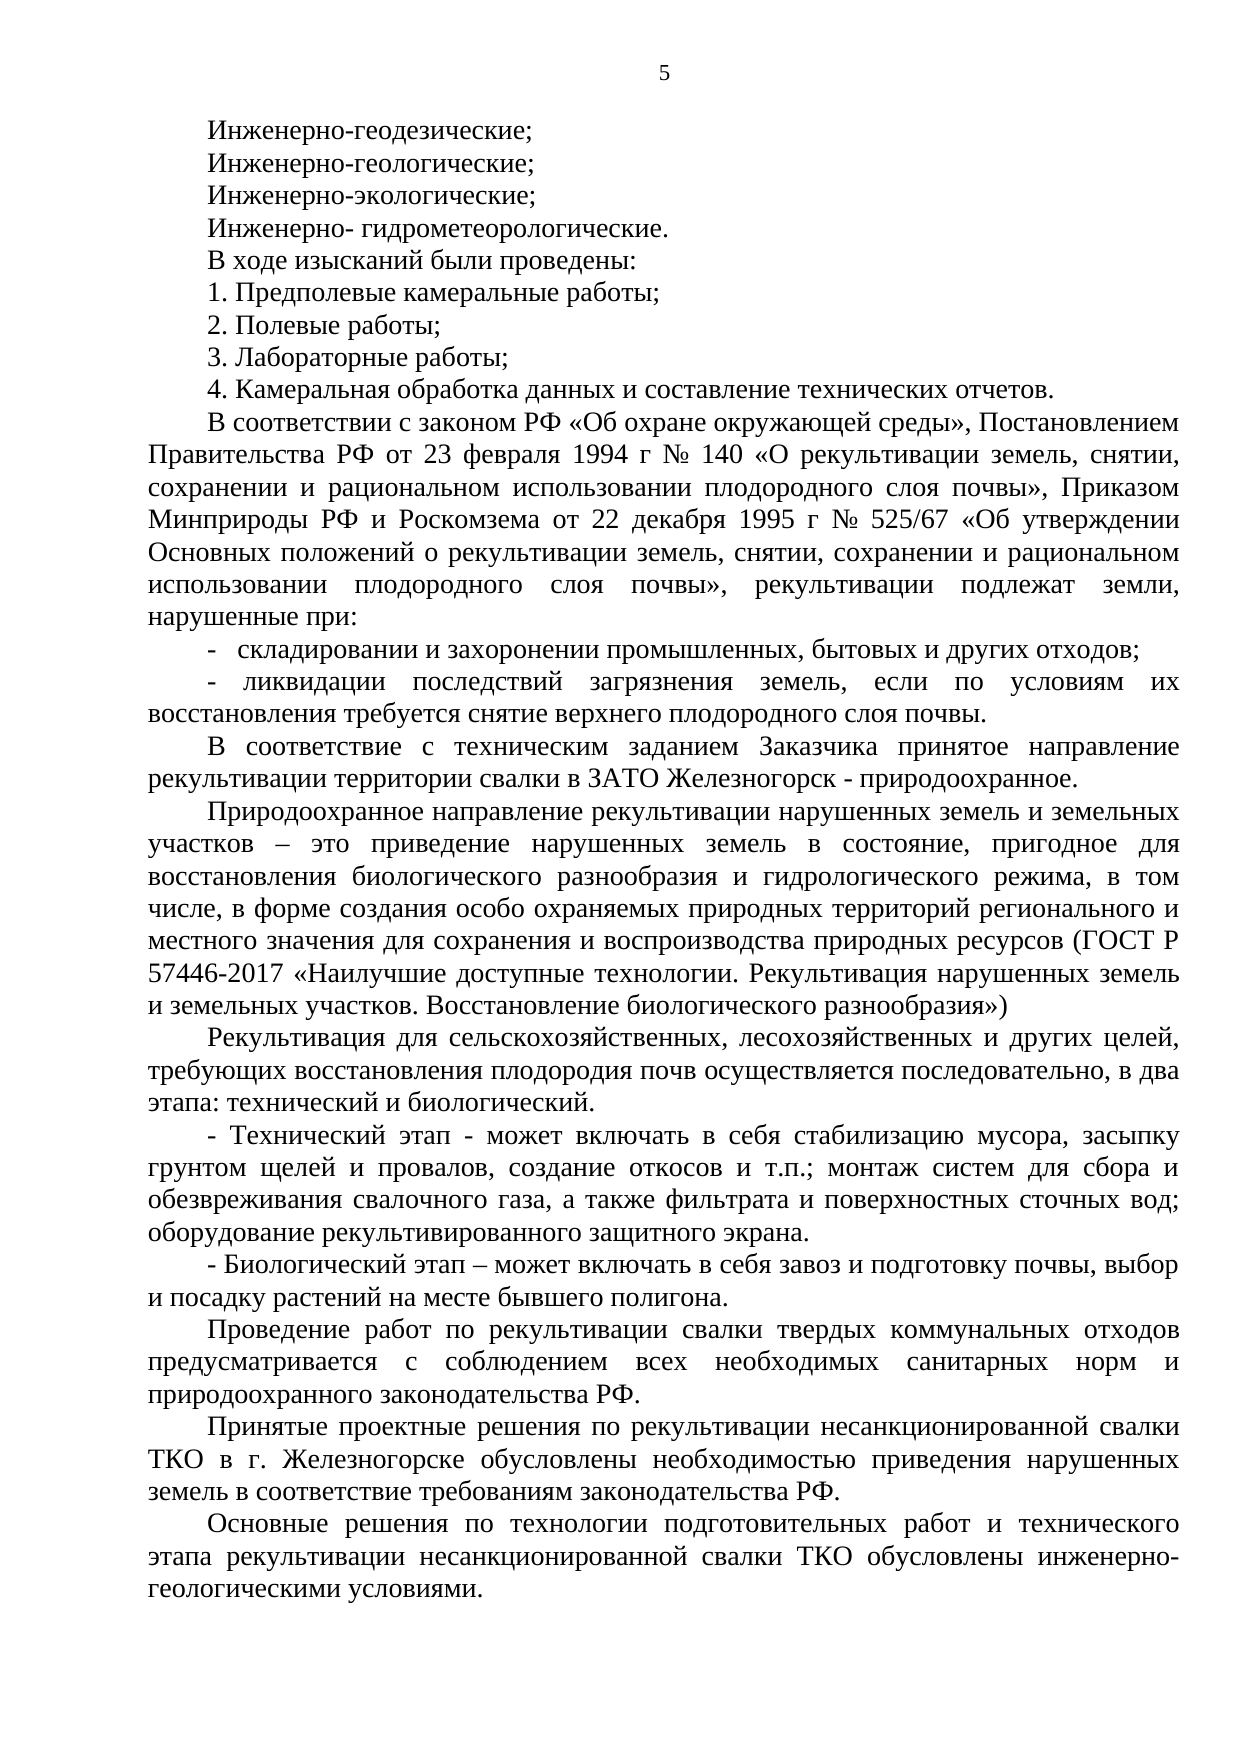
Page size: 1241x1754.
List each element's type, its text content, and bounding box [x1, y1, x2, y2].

text Рекультивация для сельскохозяйственных, лесохозяйственных и других целей, требующих восстановления плодородия почв осуществляется последовательно, в два этапа: технический и биологический. [148, 1021, 1181, 1118]
text Инженерно- гидрометеорологические. [148, 211, 1181, 243]
text В соответствии с законом РФ «Об охране окружающей среды», Постановлением Правительства РФ от 23 февраля 1994 г № 140 «О рекультивации земель, снятии, сохранении и рациональном использовании плодородного слоя почвы», Приказом Минприроды РФ и Роскомзема от 22 декабря 1995 г № 525/67 «Об утверждении Основных положений о рекультивации земель, снятии, сохранении и рациональном использовании плодородного слоя почвы», рекультивации подлежат земли, нарушенные при: [148, 405, 1181, 632]
text 3. Лабораторные работы; [148, 340, 1181, 373]
text Основные решения по технологии подготовительных работ и технического этапа рекультивации несанкционированной свалки ТКО обусловлены инженерно-геологическими условиями. [148, 1506, 1181, 1604]
text В соответствие с техническим заданием Заказчика принятое направление рекультивации территории свалки в ЗАТО Железногорск - природоохранное. [148, 729, 1181, 794]
text Инженерно-геологические; [148, 146, 1181, 178]
text - ликвидации последствий загрязнения земель, если по условиям их восстановления требуется снятие верхнего плодородного слоя почвы. [148, 664, 1181, 729]
text Природоохранное направление рекультивации нарушенных земель и земельных участков – это приведение нарушенных земель в состояние, пригодное для восстановления биологического разнообразия и гидрологического режима, в том числе, в форме создания особо охраняемых природных территорий регионального и местного значения для сохранения и воспроизводства природных ресурсов (ГОСТ Р 57446-2017 «Наилучшие доступные технологии. Рекультивация нарушенных земель и земельных участков. Восстановление биологического разнообразия») [148, 794, 1181, 1021]
text Принятые проектные решения по рекультивации несанкционированной свалки ТКО в г. Железногорске обусловлены необходимостью приведения нарушенных земель в соответствие требованиям законодательства РФ. [148, 1409, 1181, 1506]
text 4. Камеральная обработка данных и составление технических отчетов. [148, 373, 1181, 405]
text 2. Полевые работы; [148, 308, 1181, 340]
text Проведение работ по рекультивации свалки твердых коммунальных отходов предусматривается с соблюдением всех необходимых санитарных норм и природоохранного законодательства РФ. [148, 1312, 1181, 1409]
text - складировании и захоронении промышленных, бытовых и других отходов; [148, 632, 1181, 664]
text Инженерно-экологические; [148, 178, 1181, 211]
text 1. Предполевые камеральные работы; [148, 275, 1181, 308]
text - Технический этап - может включать в себя стабилизацию мусора, засыпку грунтом щелей и провалов, создание откосов и т.п.; монтаж систем для сбора и обезвреживания свалочного газа, а также фильтрата и поверхностных сточных вод; оборудование рекультивированного защитного экрана. [148, 1118, 1181, 1247]
text В ходе изысканий были проведены: [148, 243, 1181, 275]
text Инженерно-геодезические; [148, 113, 1181, 146]
text - Биологический этап – может включать в себя завоз и подготовку почвы, выбор и посадку растений на месте бывшего полигона. [148, 1247, 1181, 1312]
